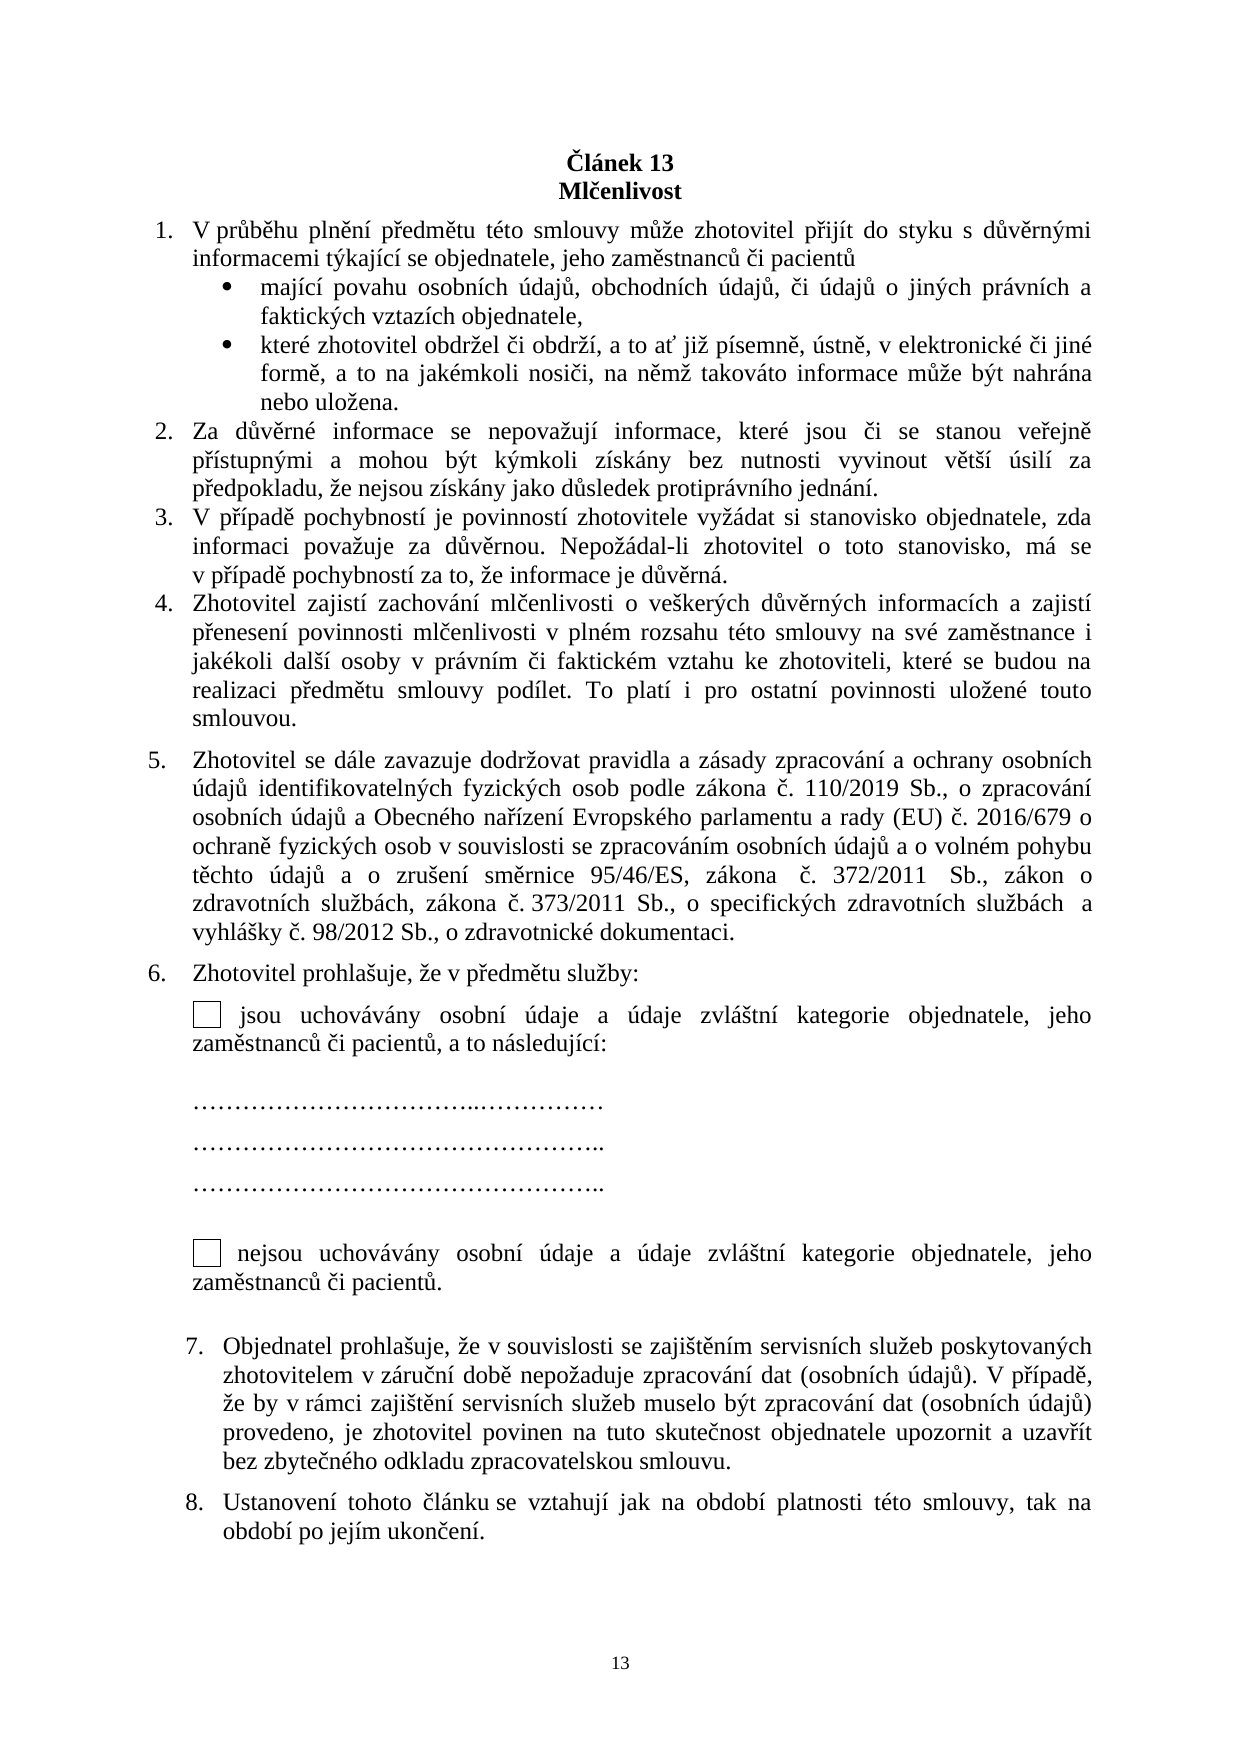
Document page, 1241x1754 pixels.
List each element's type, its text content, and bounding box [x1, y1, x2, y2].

text Mlčenlivost [148, 176, 1093, 205]
list Objednatel prohlašuje, že v souvislosti se zajištěním servisních služeb poskytovaných zhotovitelem v záruční době nepožaduje zpracování dat (osobních údajů). V případě, že by v rámci zajištění servisních služeb muselo být zpracování dat (osobních údajů) provedeno, je zhotovitel povinen na tuto skutečnost objednatele upozornit a uzavřít bez zbytečného odkladu zpracovatelskou smlouvu. [185, 1331, 1093, 1475]
text jsou uchovávány osobní údaje a údaje zvláštní kategorie objednatele, jeho zaměstnanců či pacientů, a to následující: [192, 1000, 1093, 1057]
list které zhotovitel obdržel či obdrží, a to ať již písemně, ústně, v elektronické či jiné formě, a to na jakémkoli nosiči, na němž takováto informace může být nahrána nebo uložena. [223, 330, 1093, 416]
text ……………………………..…………… [192, 1086, 1093, 1115]
list V případě pochybností je povinností zhotovitele vyžádat si stanovisko objednatele, zda informaci považuje za důvěrnou. Nepožádal-li zhotovitel o toto stanovisko, má se v případě pochybností za to, že informace je důvěrná. [154, 502, 1093, 588]
list V průběhu plnění předmětu této smlouvy může zhotovitel přijít do styku s důvěrnými informacemi týkající se objednatele, jeho zaměstnanců či pacientů [154, 215, 1093, 272]
text Článek 13 [148, 148, 1093, 176]
list Zhotovitel zajistí zachování mlčenlivosti o veškerých důvěrných informacích a zajistí přenesení povinnosti mlčenlivosti v plném rozsahu této smlouvy na své zaměstnance i jakékoli další osoby v právním či faktickém vztahu ke zhotoviteli, které se budou na realizaci předmětu smlouvy podílet. To platí i pro ostatní povinnosti uložené touto smlouvou. [154, 588, 1093, 732]
list Za důvěrné informace se nepovažují informace, které jsou či se stanou veřejně přístupnými a mohou být kýmkoli získány bez nutnosti vyvinout větší úsilí za předpokladu, že nejsou získány jako důsledek protiprávního jednání. [154, 416, 1093, 502]
list Ustanovení tohoto článku se vztahují jak na období platnosti této smlouvy, tak na období po jejím ukončení. [185, 1487, 1093, 1545]
text ………………………………………….. [192, 1168, 1093, 1197]
list mající povahu osobních údajů, obchodních údajů, či údajů o jiných právních a faktických vztazích objednatele, [223, 272, 1093, 330]
list Zhotovitel se dále zavazuje dodržovat pravidla a zásady zpracování a ochrany osobních údajů identifikovatelných fyzických osob podle zákona č. 110/2019 Sb., o zpracování osobních údajů a Obecného nařízení Evropského parlamentu a rady (EU) č. 2016/679 o ochraně fyzických osob v souvislosti se zpracováním osobních údajů a o volném pohybu těchto údajů a o zrušení směrnice 95/46/ES, zákona č. 372/2011 Sb., zákon o zdravotních službách, zákona č. 373/2011 Sb., o specifických zdravotních službách a vyhlášky č. 98/2012 Sb., o zdravotnické dokumentaci. [148, 745, 1093, 946]
text nejsou uchovávány osobní údaje a údaje zvláštní kategorie objednatele, jeho zaměstnanců či pacientů. [192, 1238, 1093, 1296]
text ………………………………………….. [192, 1127, 1093, 1156]
list Zhotovitel prohlašuje, že v předmětu služby: [148, 958, 1093, 987]
